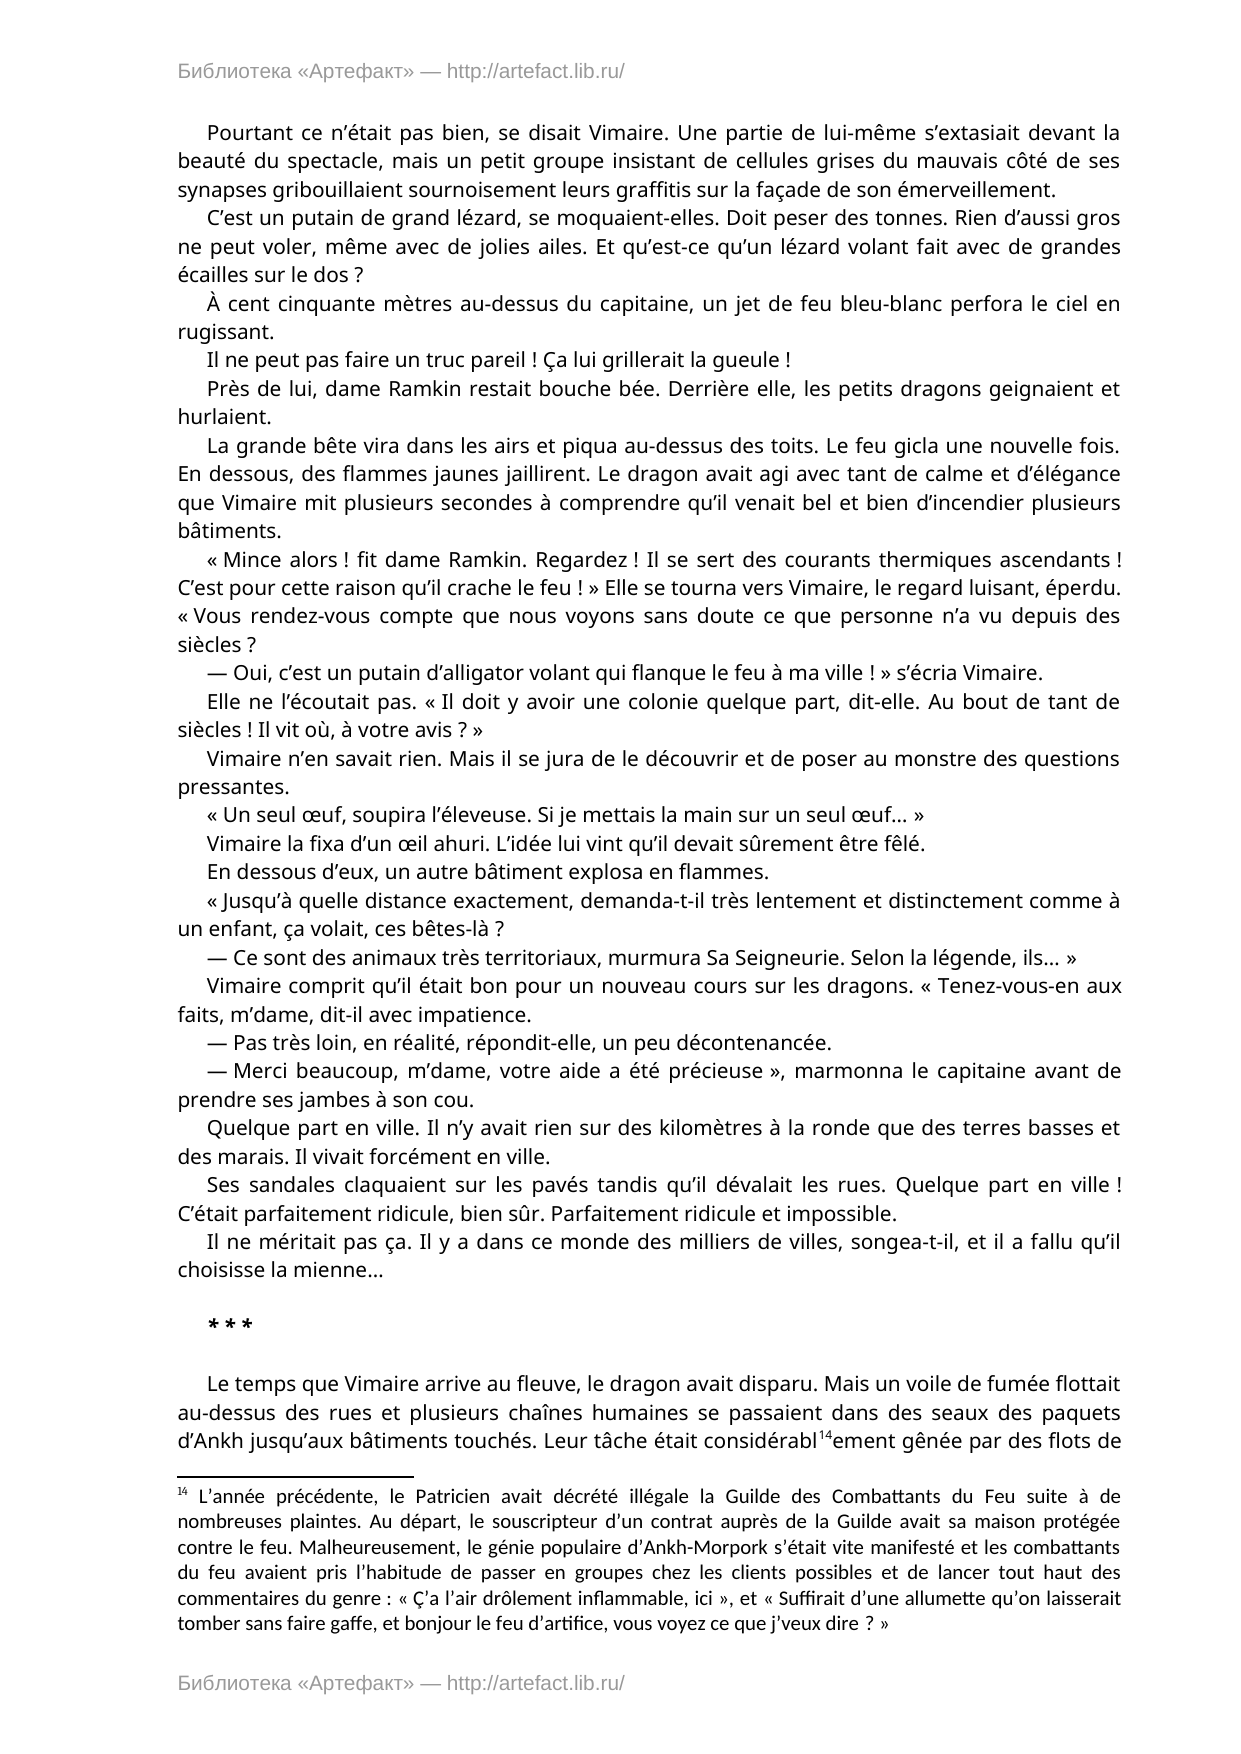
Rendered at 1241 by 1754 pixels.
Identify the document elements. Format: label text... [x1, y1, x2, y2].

text « Un seul œuf, soupira l’éleveuse. Si je mettais la main sur un seul œuf… » [177, 801, 1122, 829]
text Vimaire comprit qu’il était bon pour un nouveau cours sur les dragons. « Tenez-vous-en aux faits, m’dame, dit-il avec impatience. [177, 971, 1122, 1028]
text — Pas très loin, en réalité, répondit-elle, un peu décontenancée. [177, 1028, 1122, 1057]
text — Ce sont des animaux très territoriaux, murmura Sa Seigneurie. Selon la légende, ils… » [177, 943, 1122, 971]
text La grande bête vira dans les airs et piqua au-dessus des toits. Le feu gicla une nouvelle fois. En dessous, des flammes jaunes jaillirent. Le dragon avait agi avec tant de calme et d’élégance que Vimaire mit plusieurs secondes à comprendre qu’il venait bel et bien d’incendier plusieurs bâtiments. [177, 431, 1122, 545]
text Quelque part en ville. Il n’y avait rien sur des kilomètres à la ronde que des terres basses et des marais. Il vivait forcément en ville. [177, 1113, 1122, 1170]
text C’est un putain de grand lézard, se moquaient-elles. Doit peser des tonnes. Rien d’aussi gros ne peut voler, même avec de jolies ailes. Et qu’est-ce qu’un lézard volant fait avec de grandes écailles sur le dos ? [177, 203, 1122, 289]
subtitle * * * [177, 1312, 1122, 1341]
text Elle ne l’écoutait pas. « Il doit y avoir une colonie quelque part, dit-elle. Au bout de tant de siècles ! Il vit où, à votre avis ? » [177, 687, 1122, 744]
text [177, 1369, 1122, 1455]
text « Mince alors ! fit dame Ramkin. Regardez ! Il se sert des courants thermiques ascendants ! C’est pour cette raison qu’il crache le feu ! » Elle se tourna vers Vimaire, le regard luisant, éperdu. « Vous rendez-vous compte que nous voyons sans doute ce que personne n’a vu depuis des siècles ? [177, 545, 1122, 658]
text — Merci beaucoup, m’dame, votre aide a été précieuse », marmonna le capitaine avant de prendre ses jambes à son cou. [177, 1057, 1122, 1113]
text À cent cinquante mètres au-dessus du capitaine, un jet de feu bleu-blanc perfora le ciel en rugissant. [177, 289, 1122, 346]
text Vimaire la fixa d’un œil ahuri. L’idée lui vint qu’il devait sûrement être fêlé. [177, 829, 1122, 857]
text Il ne peut pas faire un truc pareil ! Ça lui grillerait la gueule ! [177, 346, 1122, 374]
text Ses sandales claquaient sur les pavés tandis qu’il dévalait les rues. Quelque part en ville ! C’était parfaitement ridicule, bien sûr. Parfaitement ridicule et impossible. [177, 1170, 1122, 1227]
text Il ne méritait pas ça. Il y a dans ce monde des milliers de villes, songea-t-il, et il a fallu qu’il choisisse la mienne… [177, 1227, 1122, 1284]
text En dessous d’eux, un autre bâtiment explosa en flammes. [177, 857, 1122, 886]
text « Jusqu’à quelle distance exactement, demanda-t-il très lentement et distinctement comme à un enfant, ça volait, ces bêtes-là ? [177, 886, 1122, 943]
text Vimaire n’en savait rien. Mais il se jura de le découvrir et de poser au monstre des questions pressantes. [177, 744, 1122, 801]
text Près de lui, dame Ramkin restait bouche bée. Derrière elle, les petits dragons geignaient et hurlaient. [177, 374, 1122, 431]
text Pourtant ce n’était pas bien, se disait Vimaire. Une partie de lui-même s’extasiait devant la beauté du spectacle, mais un petit groupe insistant de cellules grises du mauvais côté de ses synapses gribouillaient sournoisement leurs graffitis sur la façade de son émerveillement. [177, 118, 1122, 203]
text — Oui, c’est un putain d’alligator volant qui flanque le feu à ma ville ! » s’écria Vimaire. [177, 658, 1122, 687]
